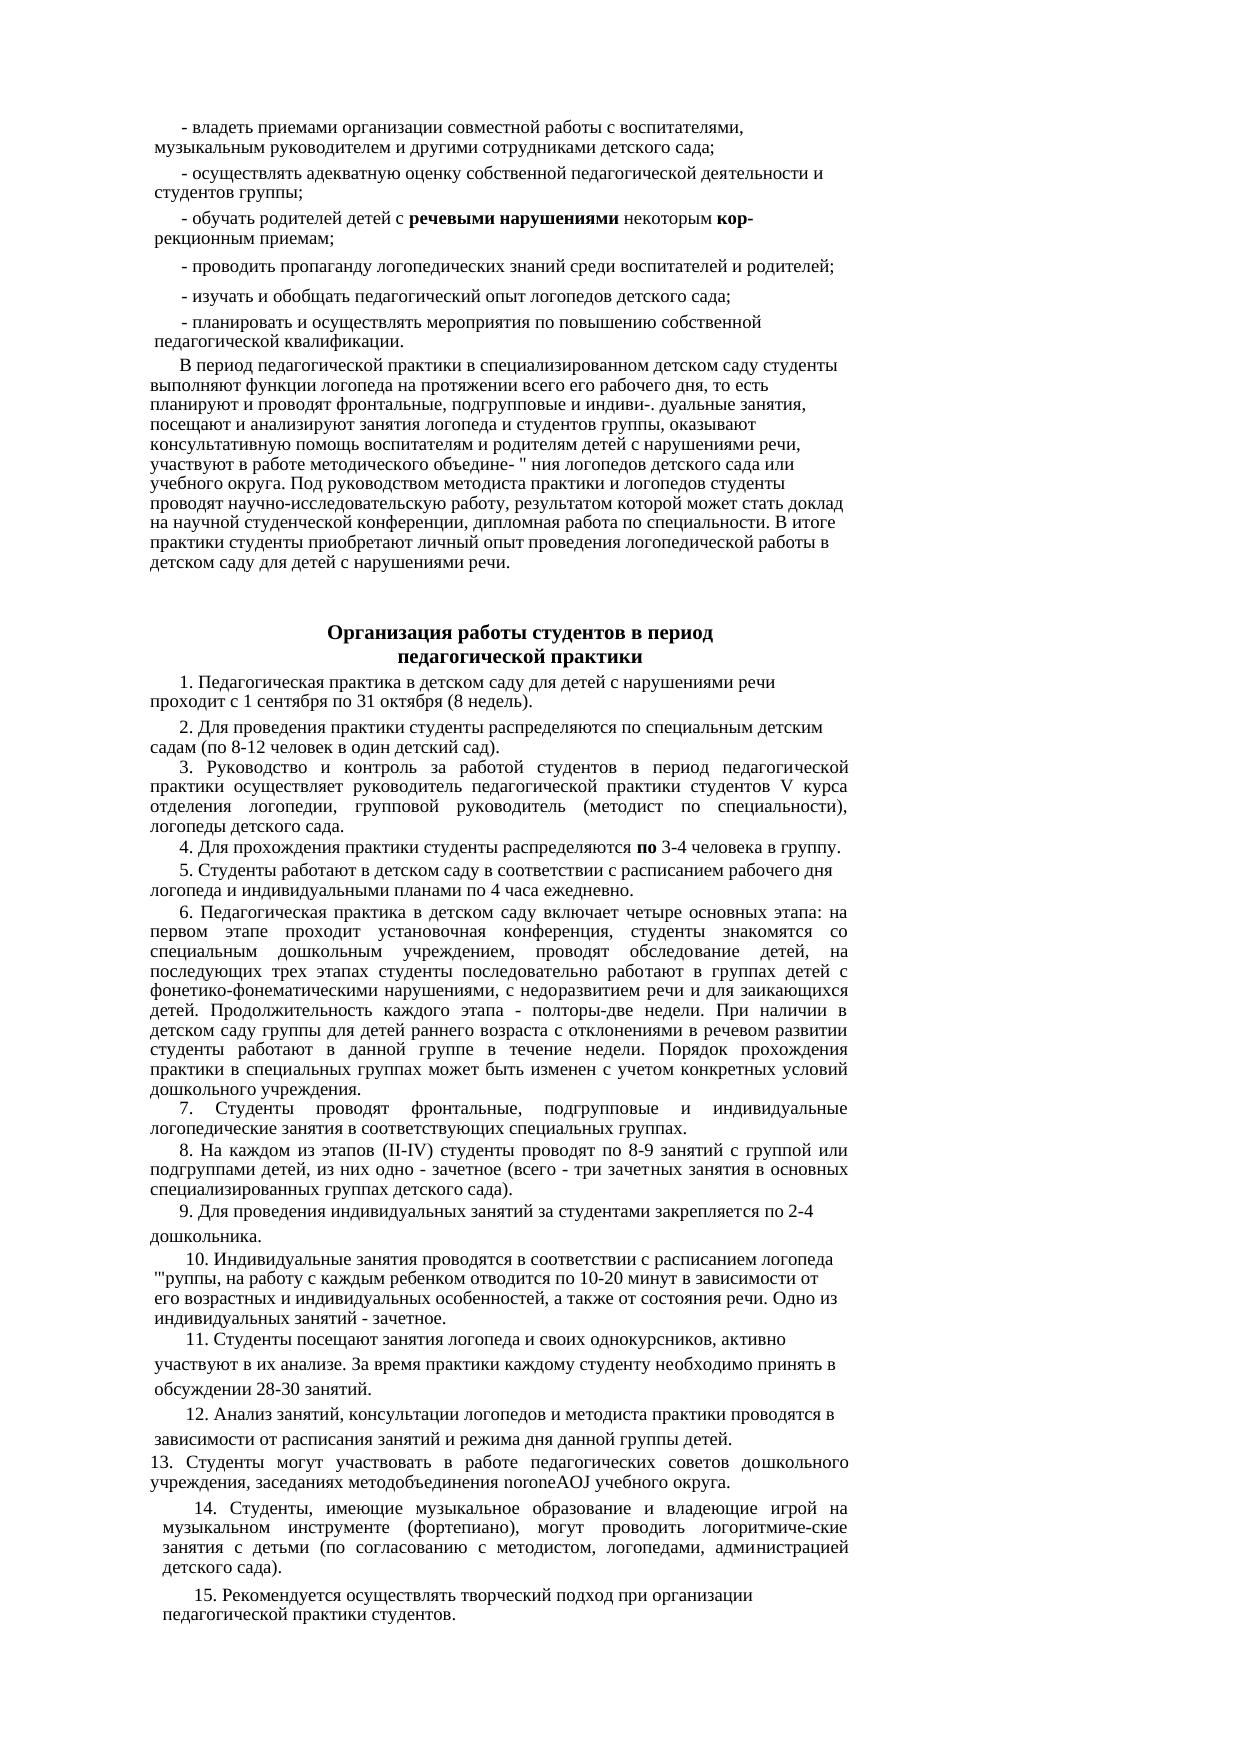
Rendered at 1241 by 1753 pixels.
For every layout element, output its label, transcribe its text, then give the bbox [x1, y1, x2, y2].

text - планировать и осуществлять мероприятия по повышению собственной педагогической квалификации. [154, 312, 848, 352]
text 12. Анализ занятий, консультации логопедов и методиста практики проводятся в зависимости от расписания занятий и режима дня данной группы детей. [154, 1403, 848, 1450]
text 10. Индивидуальные занятия проводятся в соответствии с расписанием логопеда '"руппы, на работу с каждым ребенком отводится по 10-20 минут в зависимости от его возрастных и индивидуальных особенностей, а также от состояния речи. Одно из индивидуальных занятий - зачетное. [154, 1249, 848, 1328]
text 13. Студенты могут участвовать в работе педагогических советов дошкольного учреждения, заседаниях методобъединения noroneAOJ учебного округа. [150, 1453, 848, 1492]
text 1. Педагогическая практика в детском саду для детей с нарушениями речи проходит с 1 сентября по 31 октября (8 недель). [150, 673, 848, 712]
text 9. Для проведения индивидуальных занятий за студентами закрепляется по 2-4 дошкольника. [150, 1199, 848, 1246]
text 15. Рекомендуется осуществлять творческий подход при организации педагогической практики студентов. [162, 1586, 848, 1625]
text 7. Студенты проводят фронтальные, подгрупповые и индивидуальные логопедические занятия в соответствующих специальных группах. [150, 1099, 848, 1138]
text В период педагогической практики в специализированном детском саду студенты выполняют функции логопеда на протяжении всего его рабочего дня, то есть планируют и проводят фронтальные, подгрупповые и индиви-. дуальные занятия, посещают и анализируют занятия логопеда и студентов группы, оказывают консультативную помощь воспитателям и родителям детей с нарушениями речи, участвуют в работе методического объедине- " ния логопедов детского сада или учебного округа. Под руководством методиста практики и логопедов студенты проводят научно-исследовательскую работу, результатом которой может стать доклад на научной студенческой конференции, дипломная работа по специальности. В итоге практики студенты приобретают личный опыт проведения логопедической работы в детском саду для детей с нарушениями речи. [150, 356, 848, 572]
text 14. Студенты, имеющие музыкальное образование и владеющие игрой на музыкальном инструменте (фортепиано), могут проводить логоритмиче-ские занятия с детьми (по согласованию с методистом, логопедами, администрацией детского сада). [162, 1499, 848, 1577]
text - обучать родителей детей с речевыми нарушениями некоторым кор-рекционным приемам; [154, 209, 848, 248]
text - изучать и обобщать педагогический опыт логопедов детского сада; [154, 285, 848, 306]
text 2. Для проведения практики студенты распределяются по специальным детским садам (по 8-12 человек в один детский сад). [150, 718, 848, 757]
text 3. Руководство и контроль за работой студентов в период педагогической практики осуществляет руководитель педагогической практики студентов V курса отделения логопедии, групповой руководитель (методист по специальности), логопеды детского сада. [150, 757, 848, 836]
text - проводить пропаганду логопедических знаний среди воспитателей и родителей; [154, 257, 848, 276]
text 8. На каждом из этапов (II-IV) студенты проводят по 8-9 занятий с группой или подгруппами детей, из них одно - зачетное (всего - три зачетных занятия в основных специализированных группах детского сада). [150, 1141, 848, 1199]
text - владеть приемами организации совместной работы с воспитателями, музыкальным руководителем и другими сотрудниками детского сада; [154, 118, 848, 157]
text Организация работы студентов в период педагогической практики [254, 620, 786, 668]
text 11. Студенты посещают занятия логопеда и своих однокурсников, активно участвуют в их анализе. За время практики каждому студенту необходимо принять в обсуждении 28-30 занятий. [154, 1328, 848, 1400]
text - осуществлять адекватную оценку собственной педагогической деятельности и студентов группы; [154, 164, 848, 203]
text 6. Педагогическая практика в детском саду включает четыре основных этапа: на первом этапе проходит установочная конференция, студенты знакомятся со специальным дошкольным учреждением, проводят обследование детей, на последующих трех этапах студенты последовательно работают в группах детей с фонетико-фонематическими нарушениями, с недоразвитием речи и для заикающихся детей. Продолжительность каждого этапа - полторы-две недели. При наличии в детском саду группы для детей раннего возраста с отклонениями в речевом развитии студенты работают в данной группе в течение недели. Порядок прохождения практики в специальных группах может быть изменен с учетом конкретных условий дошкольного учреждения. [150, 902, 848, 1099]
text 4. Для прохождения практики студенты распределяются по 3-4 человека в группу. [150, 836, 848, 858]
text 5. Студенты работают в детском саду в соответствии с расписанием рабочего дня логопеда и индивидуальными планами по 4 часа ежедневно. [150, 861, 848, 900]
